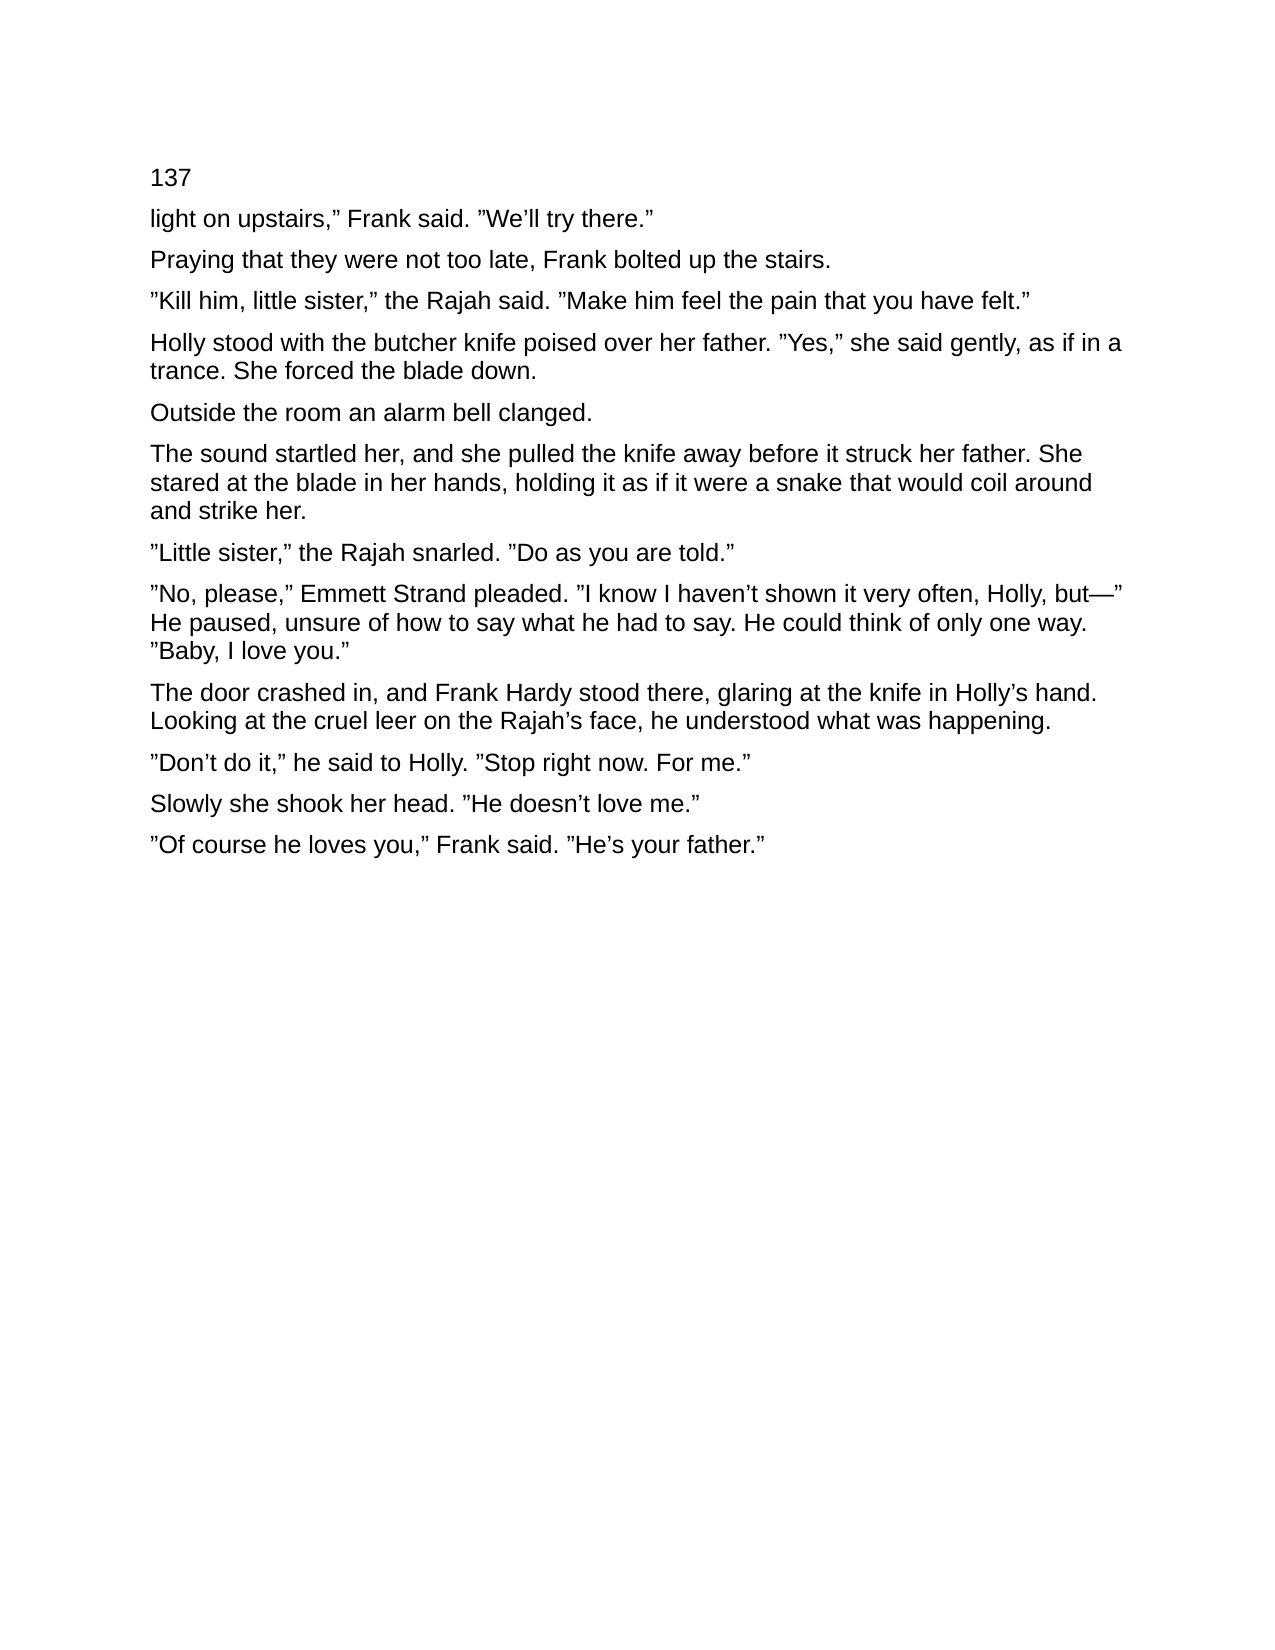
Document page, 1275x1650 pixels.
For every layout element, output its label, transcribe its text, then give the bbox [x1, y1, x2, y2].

text 137 [150, 162, 1125, 191]
text ”Kill him, little sister,” the Rajah said. ”Make him feel the pain that you have felt.” [150, 286, 1125, 315]
text Slowly she shook her head. ”He doesn’t love me.” [150, 789, 1125, 817]
text ”Little sister,” the Rajah snarled. ”Do as you are told.” [150, 537, 1125, 566]
text light on upstairs,” Frank said. ”We’ll try there.” [150, 204, 1125, 232]
text Outside the room an alarm bell clanged. [150, 397, 1125, 426]
text Holly stood with the butcher knife poised over her father. ”Yes,” she said gently, as if in a trance. She forced the blade down. [150, 327, 1125, 385]
text The door crashed in, and Frank Hardy stood there, glaring at the knife in Holly’s hand. Looking at the cruel leer on the Rajah’s face, he understood what was happening. [150, 677, 1125, 735]
text Praying that they were not too late, Frank bolted up the stairs. [150, 245, 1125, 274]
text ”Of course he loves you,” Frank said. ”He’s your father.” [150, 830, 1125, 859]
text ”Don’t do it,” he said to Holly. ”Stop right now. For me.” [150, 747, 1125, 776]
text ”No, please,” Emmett Strand pleaded. ”I know I haven’t shown it very often, Holly, but—” He paused, unsure of how to say what he had to say. He could think of only one way. ”Baby, I love you.” [150, 579, 1125, 665]
text The sound startled her, and she pulled the knife away before it struck her father. She stared at the blade in her hands, holding it as if it were a snake that would coil around and strike her. [150, 439, 1125, 525]
